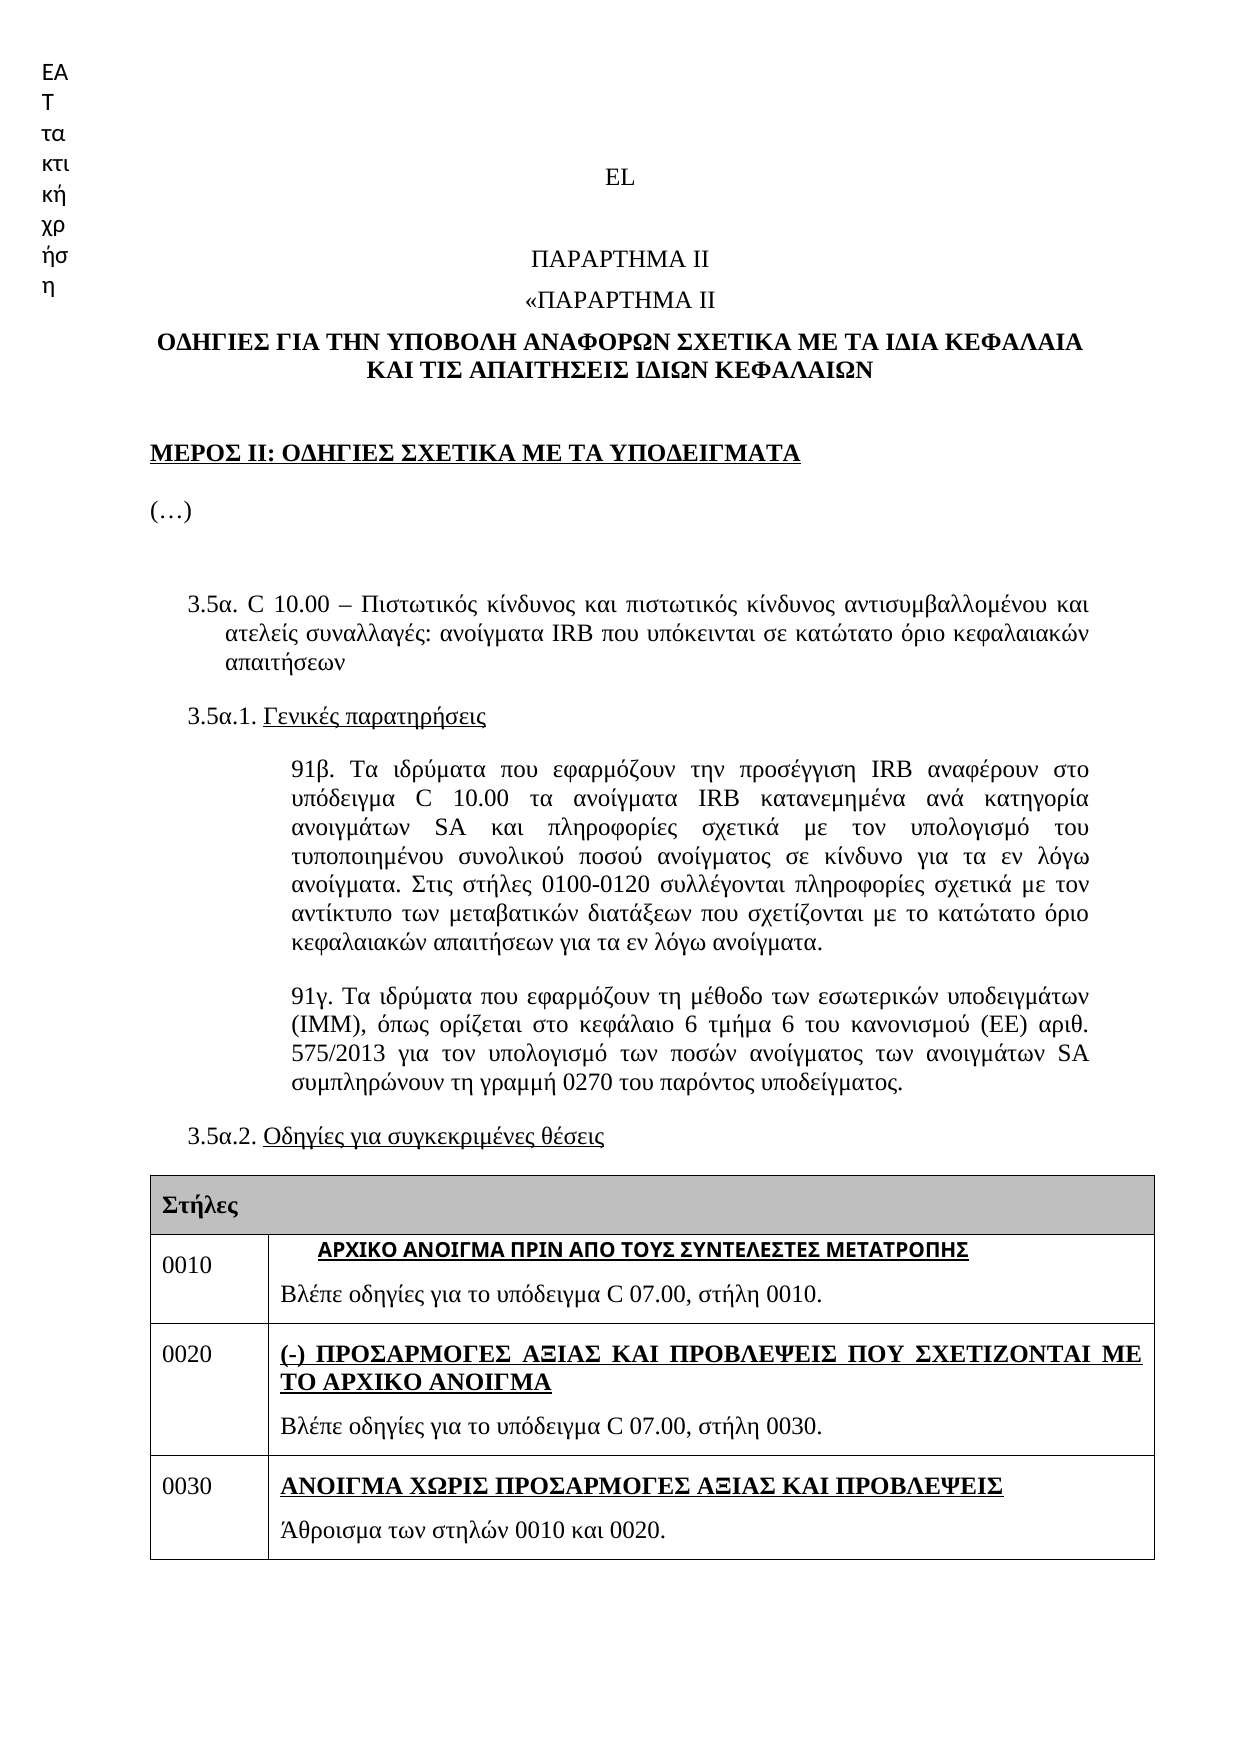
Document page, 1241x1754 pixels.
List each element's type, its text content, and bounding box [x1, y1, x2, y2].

table_cell ΑΝΟΙΓΜΑ ΧΩΡΙΣ ΠΡΟΣΑΡΜΟΓΕΣ ΑΞΙΑΣ ΚΑΙ ΠΡΟΒΛΕΨΕΙΣ Άθροισμα των στηλών 0010 και 0020. [269, 1456, 1154, 1558]
text «ΠΑΡΑΡΤΗΜΑ II [150, 286, 1090, 314]
text ΠΑΡΑΡΤΗΜΑ II [150, 244, 1090, 273]
table_cell 0010 [151, 1235, 268, 1323]
table_cell 0030 [151, 1456, 268, 1558]
table_cell ΑΡΧΙΚΟ ΑΝΟΙΓΜΑ ΠΡΙΝ ΑΠΟ ΤΟΥΣ ΣΥΝΤΕΛΕΣΤΕΣ ΜΕΤΑΤΡΟΠΗΣ Βλέπε οδηγίες για το υπόδειγμα C 07.00, στήλη 0010. [269, 1235, 1154, 1323]
list 3.5α.2. Οδηγίες για συγκεκριμένες θέσεις [187, 1121, 1090, 1149]
list 91β. Τα ιδρύματα που εφαρμόζουν την προσέγγιση IRB αναφέρουν στο υπόδειγμα C 10.00 τα ανοίγματα IRB κατανεμημένα ανά κατηγορία ανοιγμάτων SA και πληροφορίες σχετικά με τον υπολογισμό του τυποποιημένου συνολικού ποσού ανοίγματος σε κίνδυνο για τα εν λόγω ανοίγματα. Στις στήλες 0100-0120 συλλέγονται πληροφορίες σχετικά με τον αντίκτυπο των μεταβατικών διατάξεων που σχετίζονται με το κατώτατο όριο κεφαλαιακών απαιτήσεων για τα εν λόγω ανοίγματα. [291, 754, 1090, 956]
list 3.5α. C 10.00 – Πιστωτικός κίνδυνος και πιστωτικός κίνδυνος αντισυμβαλλομένου και ατελείς συναλλαγές: ανοίγματα IRB που υπόκεινται σε κατώτατο όριο κεφαλαιακών απαιτήσεων [187, 589, 1090, 676]
table_cell (-) ΠΡΟΣΑΡΜΟΓΕΣ ΑΞΙΑΣ ΚΑΙ ΠΡΟΒΛΕΨΕΙΣ ΠΟΥ ΣΧΕΤΙΖΟΝΤΑΙ ΜΕ ΤΟ ΑΡΧΙΚΟ ΑΝΟΙΓΜΑ Βλέπε οδηγίες για το υπόδειγμα C 07.00, στήλη 0030. [269, 1324, 1154, 1455]
text (…) [150, 495, 1090, 524]
list 91γ. Τα ιδρύματα που εφαρμόζουν τη μέθοδο των εσωτερικών υποδειγμάτων (IMM), όπως ορίζεται στο κεφάλαιο 6 τμήμα 6 του κανονισμού (ΕΕ) αριθ. 575/2013 για τον υπολογισμό των ποσών ανοίγματος των ανοιγμάτων SA συμπληρώνουν τη γραμμή 0270 του παρόντος υποδείγματος. [291, 981, 1090, 1096]
text ΜΕΡΟΣ II: ΟΔΗΓΙΕΣ ΣΧΕΤΙΚΑ ΜΕ ΤΑ ΥΠΟΔΕΙΓΜΑΤΑ [150, 438, 1090, 466]
list 3.5α.1. Γενικές παρατηρήσεις [187, 701, 1090, 729]
text EL [150, 162, 1090, 191]
table_cell 0020 [151, 1324, 268, 1455]
table_header Στήλες [151, 1176, 1154, 1234]
text ΟΔΗΓΙΕΣ ΓΙΑ ΤΗΝ ΥΠΟΒΟΛΗ ΑΝΑΦΟΡΩΝ ΣΧΕΤΙΚΑ ΜΕ ΤΑ ΙΔΙΑ ΚΕΦΑΛΑΙΑ ΚΑΙ ΤΙΣ ΑΠΑΙΤΗΣΕΙΣ ΙΔΙΩΝ ΚΕΦΑΛΑΙΩΝ [150, 327, 1090, 384]
